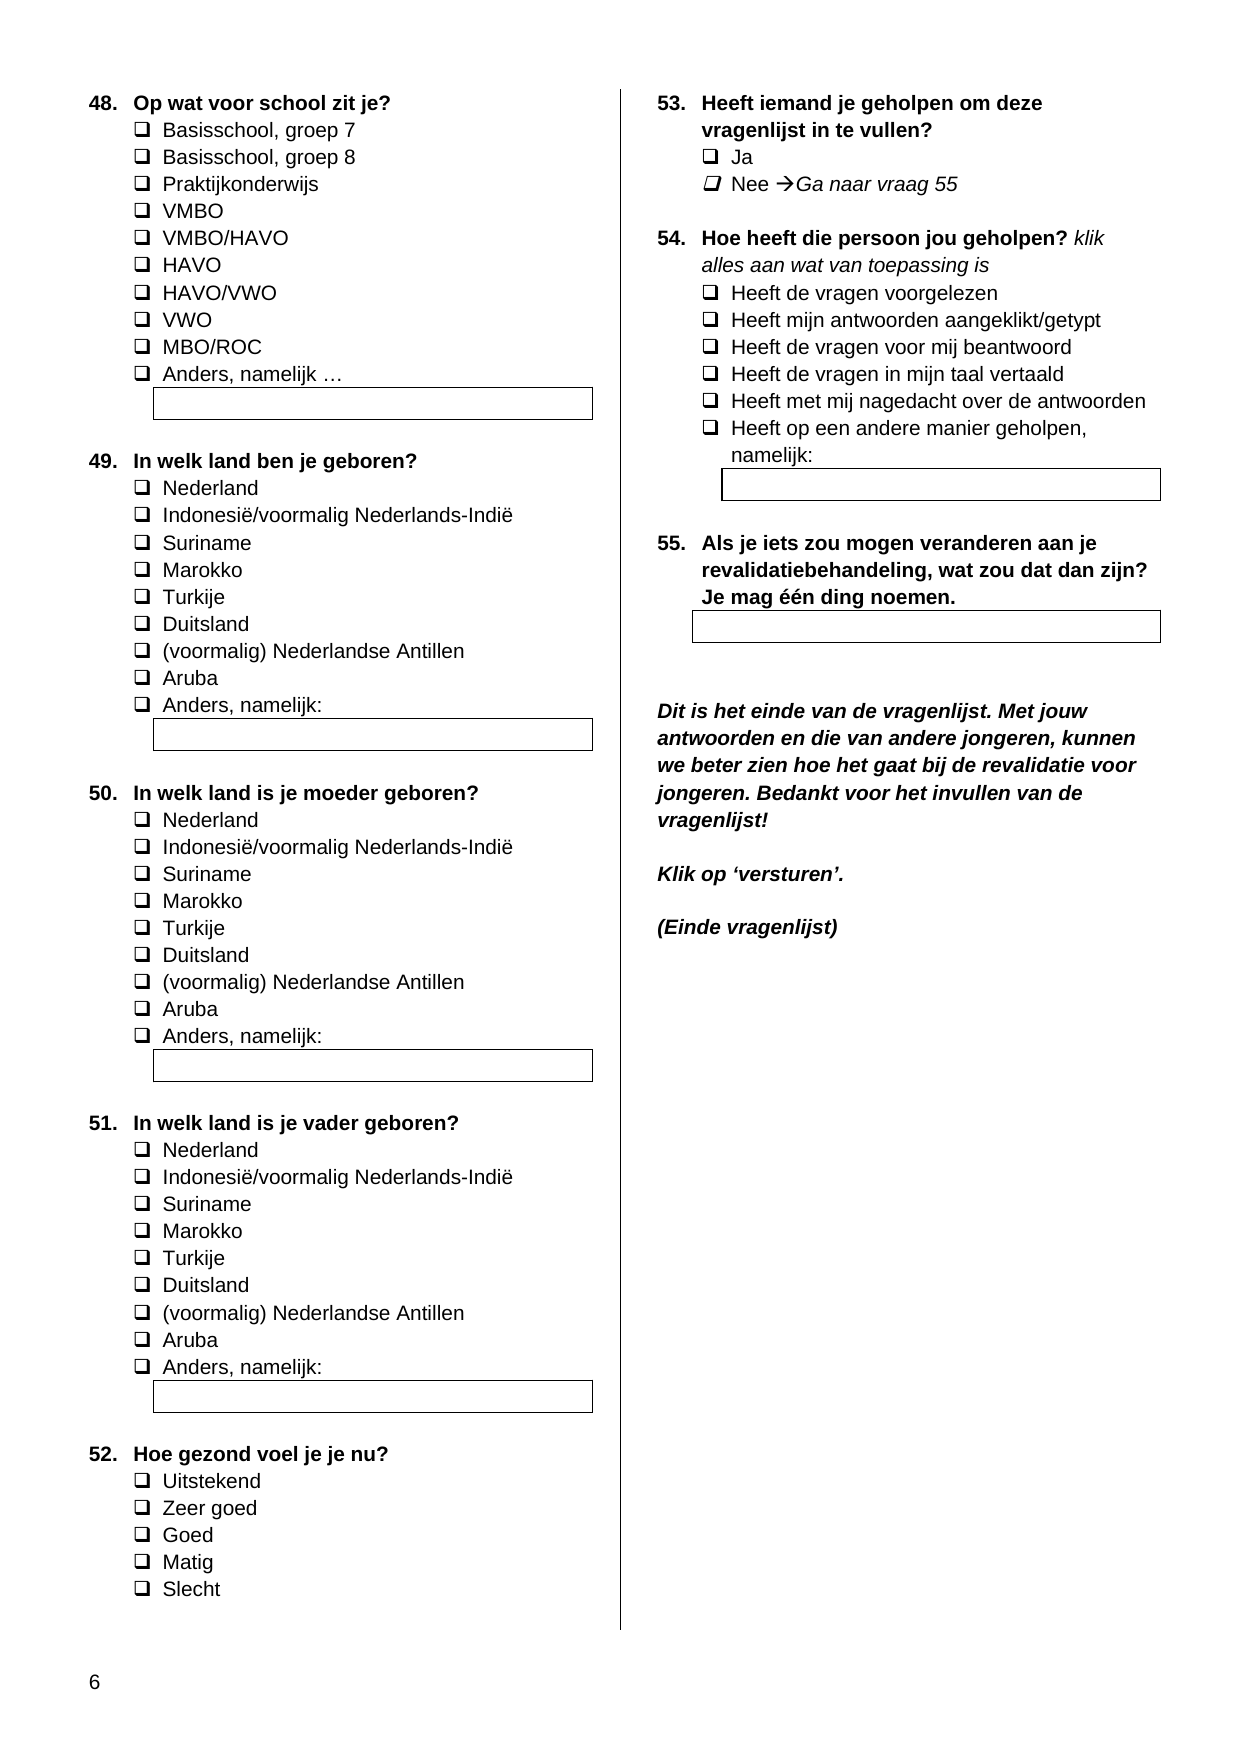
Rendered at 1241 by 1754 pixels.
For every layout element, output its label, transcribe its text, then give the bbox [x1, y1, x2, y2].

list Suriname [133, 1190, 583, 1217]
text 53. Heeft iemand je geholpen om deze vragenlijst in te vullen? [657, 89, 1152, 143]
list Indonesië/voormalig Nederlands-Indië [133, 832, 583, 859]
list Turkije [133, 1244, 583, 1271]
list Marokko [133, 1217, 583, 1244]
list Nederland [133, 474, 583, 501]
list Aruba [133, 1325, 583, 1352]
list Duitsland [133, 941, 583, 968]
list Marokko [133, 887, 583, 914]
list Heeft de vragen in mijn taal vertaald [701, 359, 1152, 387]
list Heeft met mij nagedacht over de antwoorden [701, 387, 1152, 414]
text Dit is het einde van de vragenlijst. Met jouw antwoorden en die van andere jongeren, kunnen we beter zien hoe het gaat bij de revalidatie voor jongeren. Bedankt voor het invullen van de vragenlijst! [657, 697, 1152, 832]
list (voormalig) Nederlandse Antillen [133, 968, 583, 995]
list HAVO [133, 251, 583, 278]
list Turkije [133, 914, 583, 941]
list Heeft mijn antwoorden aangeklikt/getypt [701, 305, 1152, 332]
list Indonesië/voormalig Nederlands-Indië [133, 501, 583, 528]
list Duitsland [133, 1271, 583, 1298]
text (Einde vragenlijst) [657, 913, 1152, 940]
text 51. In welk land is je vader geboren? [89, 1109, 583, 1136]
list Nee Ga naar vraag 55 [701, 170, 1152, 197]
list Aruba [133, 664, 583, 691]
list Duitsland [133, 609, 583, 637]
list Ja [701, 143, 1152, 170]
list Heeft de vragen voor mij beantwoord [701, 332, 1152, 359]
list Anders, namelijk: [133, 1352, 583, 1379]
list Turkije [133, 582, 583, 609]
list Suriname [133, 528, 583, 555]
list Basisschool, groep 7 [133, 116, 583, 143]
text 52. Hoe gezond voel je je nu? [89, 1439, 583, 1466]
text 49. In welk land ben je geboren? [89, 447, 583, 474]
list Uitstekend [133, 1466, 583, 1493]
list Anders, namelijk … [133, 359, 583, 387]
list Marokko [133, 555, 583, 582]
text 48. Op wat voor school zit je? [89, 89, 583, 116]
list Anders, namelijk: [133, 1022, 583, 1049]
list (voormalig) Nederlandse Antillen [133, 1298, 583, 1325]
list Suriname [133, 859, 583, 887]
text 54. Hoe heeft die persoon jou geholpen? klik alles aan wat van toepassing is [657, 224, 1152, 278]
list (voormalig) Nederlandse Antillen [133, 637, 583, 664]
list Heeft de vragen voorgelezen [701, 278, 1152, 305]
list MBO/ROC [133, 332, 583, 359]
list HAVO/VWO [133, 278, 583, 305]
list Goed [133, 1521, 583, 1548]
list VMBO/HAVO [133, 224, 583, 251]
list Nederland [133, 805, 583, 832]
text 55. Als je iets zou mogen veranderen aan je revalidatiebehandeling, wat zou dat dan zijn? Je mag één ding noemen. [657, 528, 1152, 609]
list Basisschool, groep 8 [133, 143, 583, 170]
text 50. In welk land is je moeder geboren? [89, 778, 583, 805]
list Anders, namelijk: [133, 691, 583, 718]
list Zeer goed [133, 1493, 583, 1521]
list VWO [133, 305, 583, 332]
list Heeft op een andere manier geholpen, namelijk: [701, 414, 1152, 468]
list Praktijkonderwijs [133, 170, 583, 197]
list Nederland [133, 1136, 583, 1163]
list VMBO [133, 197, 583, 224]
list Indonesië/voormalig Nederlands-Indië [133, 1163, 583, 1190]
list Aruba [133, 995, 583, 1022]
list Slecht [133, 1575, 583, 1602]
list Matig [133, 1548, 583, 1575]
text Klik op ‘versturen’. [657, 859, 1152, 887]
